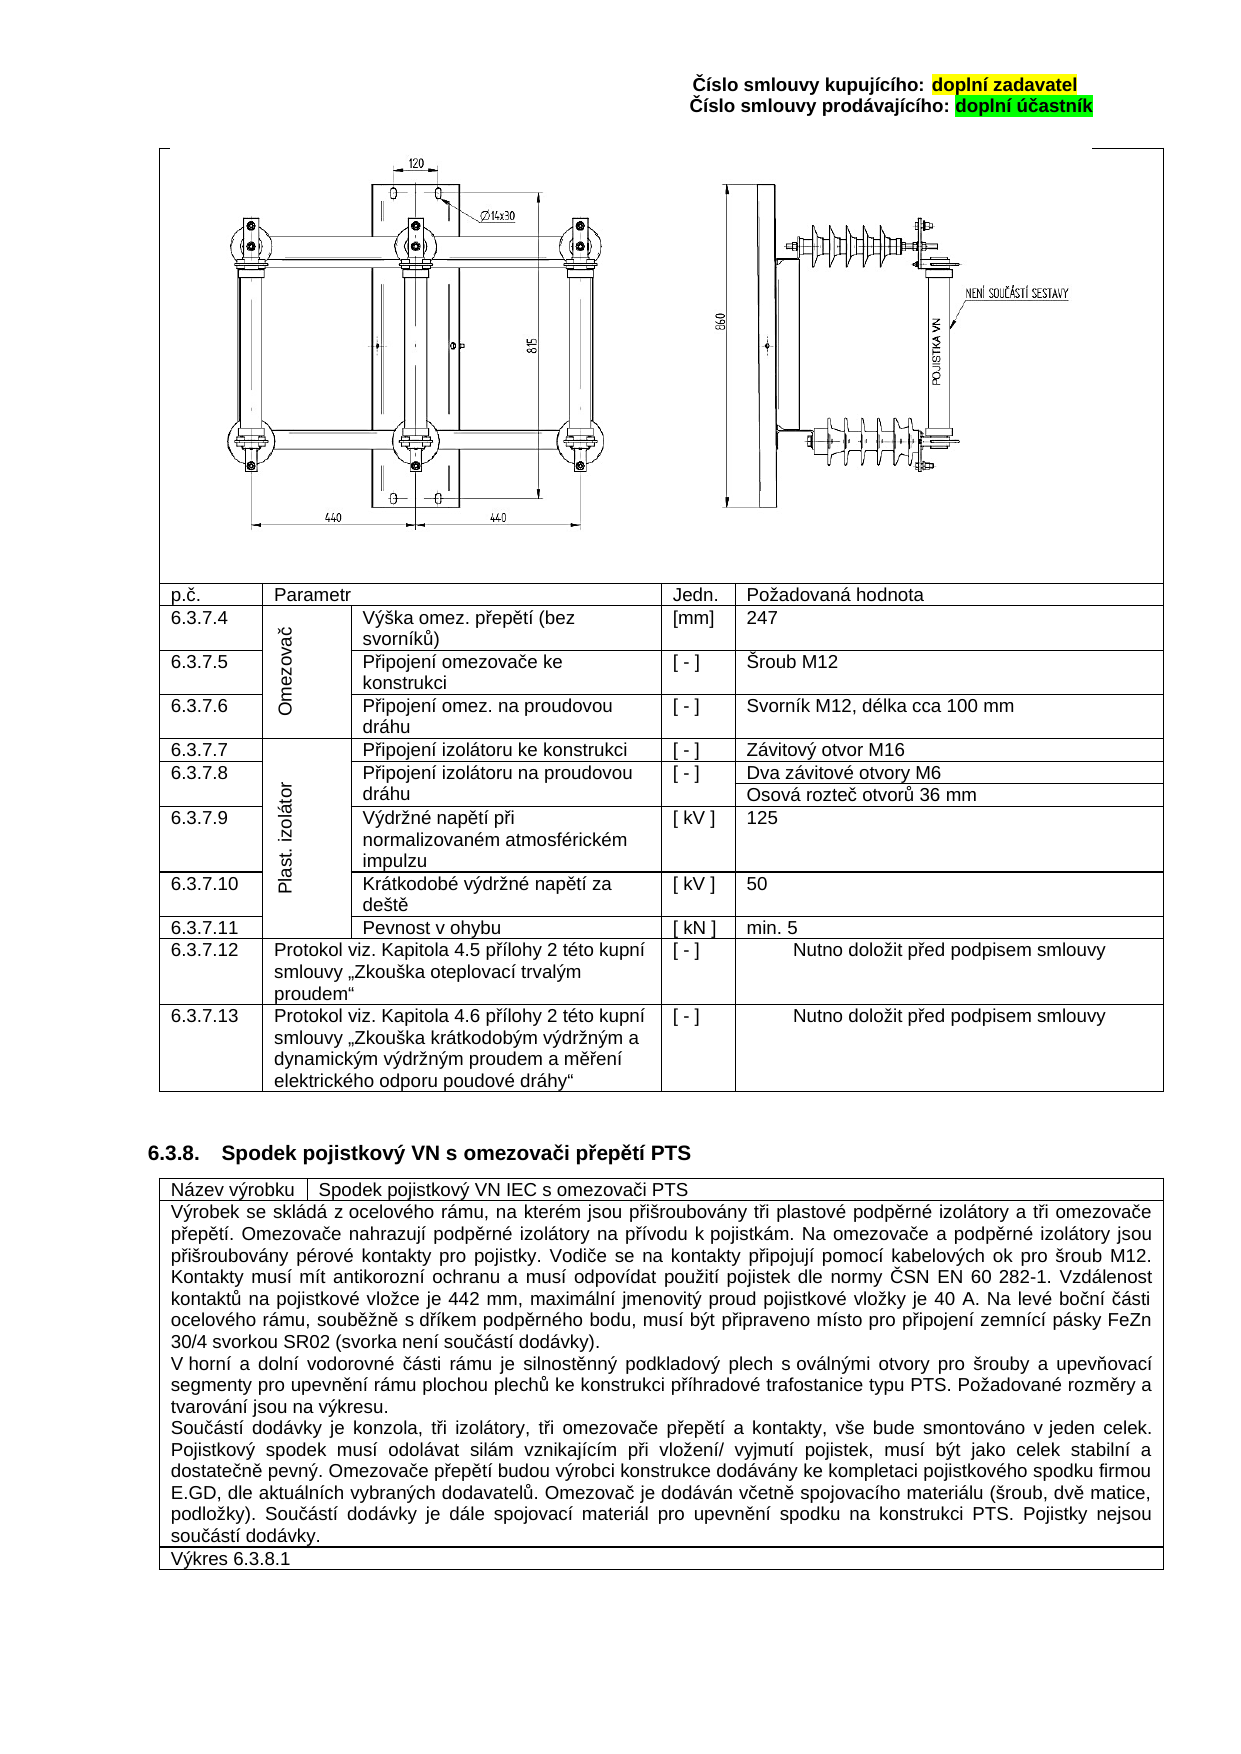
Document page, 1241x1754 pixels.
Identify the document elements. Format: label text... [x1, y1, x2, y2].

table_cell Požadovaná hodnota [736, 584, 1163, 605]
table_cell 6.3.7.8 [160, 762, 262, 806]
table_cell [ - ] [662, 695, 735, 738]
table_cell Šroub M12 [736, 651, 1163, 694]
table_cell Výška omez. přepětí (bez svorníků) [352, 606, 661, 649]
table_cell [ - ] [662, 762, 735, 806]
table_cell 50 [736, 873, 1163, 916]
table_cell Připojení omez. na proudovou dráhu [352, 695, 661, 738]
table_cell 6.3.7.12 [160, 939, 262, 1004]
table_cell [mm] [662, 606, 735, 649]
table_cell 125 [736, 807, 1163, 871]
table_cell Výkres 6.3.7.1 [160, 149, 1163, 583]
table_cell [ - ] [662, 1005, 735, 1091]
list Spodek pojistkový VN s omezovači přepětí PTS [148, 1141, 1093, 1165]
table_header Spodek pojistkový VN IEC s omezovači PTS [308, 1179, 1163, 1200]
table_header Název výrobku [160, 1179, 307, 1200]
table_cell p.č. [160, 584, 262, 605]
table_cell Nutno doložit před podpisem smlouvy [736, 1005, 1163, 1091]
table_cell 6.3.7.6 [160, 695, 262, 738]
table_cell 247 [736, 606, 1163, 649]
table_cell [ - ] [662, 739, 735, 761]
table_cell Jedn. [662, 584, 735, 605]
table_cell 6.3.7.13 [160, 1005, 262, 1091]
table_cell 6.3.7.4 [160, 606, 262, 649]
table_cell 6.3.7.9 [160, 807, 262, 871]
table_cell Svorník M12, délka cca 100 mm [736, 695, 1163, 738]
table_cell Výrobek se skládá z ocelového rámu, na kterém jsou přišroubovány tři plastové podpěrné izolátory a tři omezovače přepětí. Omezovače nahrazují podpěrné izolátory na přívodu k pojistkám. Na omezovače a podpěrné izolátory jsou přišroubovány pérové kontakty pro pojistky. Vodiče se na kontakty připojují pomocí kabelových ok pro šroub M12. Kontakty musí mít antikorozní ochranu a musí odpovídat použití pojistek dle normy ČSN EN 60 282-1. Vzdálenost kontaktů na pojistkové vložce je 442 mm, maximální jmenovitý proud pojistkové vložky je 40 A. Na levé boční části ocelového rámu, souběžně s dříkem podpěrného bodu, musí být připraveno místo pro připojení zemnící pásky FeZn 30/4 svorkou SR02 (svorka není součástí dodávky). V horní a dolní vodorovné části rámu je silnostěnný podkladový plech s oválnými otvory pro šrouby a upevňovací segmenty pro upevnění rámu plochou plechů ke konstrukci příhradové trafostanice typu PTS. Požadované rozměry a tvarování jsou na výkresu. Součástí dodávky je konzola, tři izolátory, tři omezovače přepětí a kontakty, vše bude smontováno v jeden celek. Pojistkový spodek musí odolávat silám vznikajícím při vložení/ vyjmutí pojistek, musí být jako celek stabilní a dostatečně pevný. Omezovače přepětí budou výrobci konstrukce dodávány ke kompletaci pojistkového spodku firmou E.GD, dle aktuálních vybraných dodavatelů. Omezovač je dodáván včetně spojovacího materiálu (šroub, dvě matice, podložky). Součástí dodávky je dále spojovací materiál pro upevnění spodku na konstrukci PTS. Pojistky nejsou součástí dodávky. [160, 1201, 1163, 1546]
table_cell Protokol viz. Kapitola 4.5 přílohy 2 této kupní smlouvy „Zkouška oteplovací trvalým proudem“ [263, 939, 661, 1004]
table_cell Krátkodobé výdržné napětí za deště [352, 873, 661, 916]
table_cell Dva závitové otvory M6 [736, 762, 1163, 783]
table_cell [ - ] [662, 651, 735, 694]
table_cell Plast. izolátor [263, 739, 351, 938]
table_cell 6.3.7.5 [160, 651, 262, 694]
table_cell min. 5 [736, 917, 1163, 938]
table_cell Nutno doložit před podpisem smlouvy [736, 939, 1163, 1004]
table_cell [ kV ] [662, 873, 735, 916]
table_cell 6.3.7.10 [160, 873, 262, 916]
table_cell Připojení izolátoru na proudovou dráhu [352, 762, 661, 806]
table_cell Výkres 6.3.8.1 [160, 1548, 1163, 1569]
table_cell Připojení izolátoru ke konstrukci [352, 739, 661, 761]
table_cell [ kV ] [662, 807, 735, 871]
table_cell [ - ] [662, 939, 735, 1004]
table_cell Výdržné napětí při normalizovaném atmosférickém impulzu [352, 807, 661, 871]
table_cell [ kN ] [662, 917, 735, 938]
table_cell 6.3.7.11 [160, 917, 262, 938]
table_cell Připojení omezovače ke konstrukci [352, 651, 661, 694]
table_cell Omezovač [263, 606, 351, 738]
table_cell 6.3.7.7 [160, 739, 262, 761]
table_cell Parametr [263, 584, 661, 605]
table_cell Protokol viz. Kapitola 4.6 přílohy 2 této kupní smlouvy „Zkouška krátkodobým výdržným a dynamickým výdržným proudem a měření elektrického odporu poudové dráhy“ [263, 1005, 661, 1091]
table_cell Osová rozteč otvorů 36 mm [736, 784, 1163, 806]
table_cell Pevnost v ohybu [352, 917, 661, 938]
table_cell Závitový otvor M16 [736, 739, 1163, 761]
